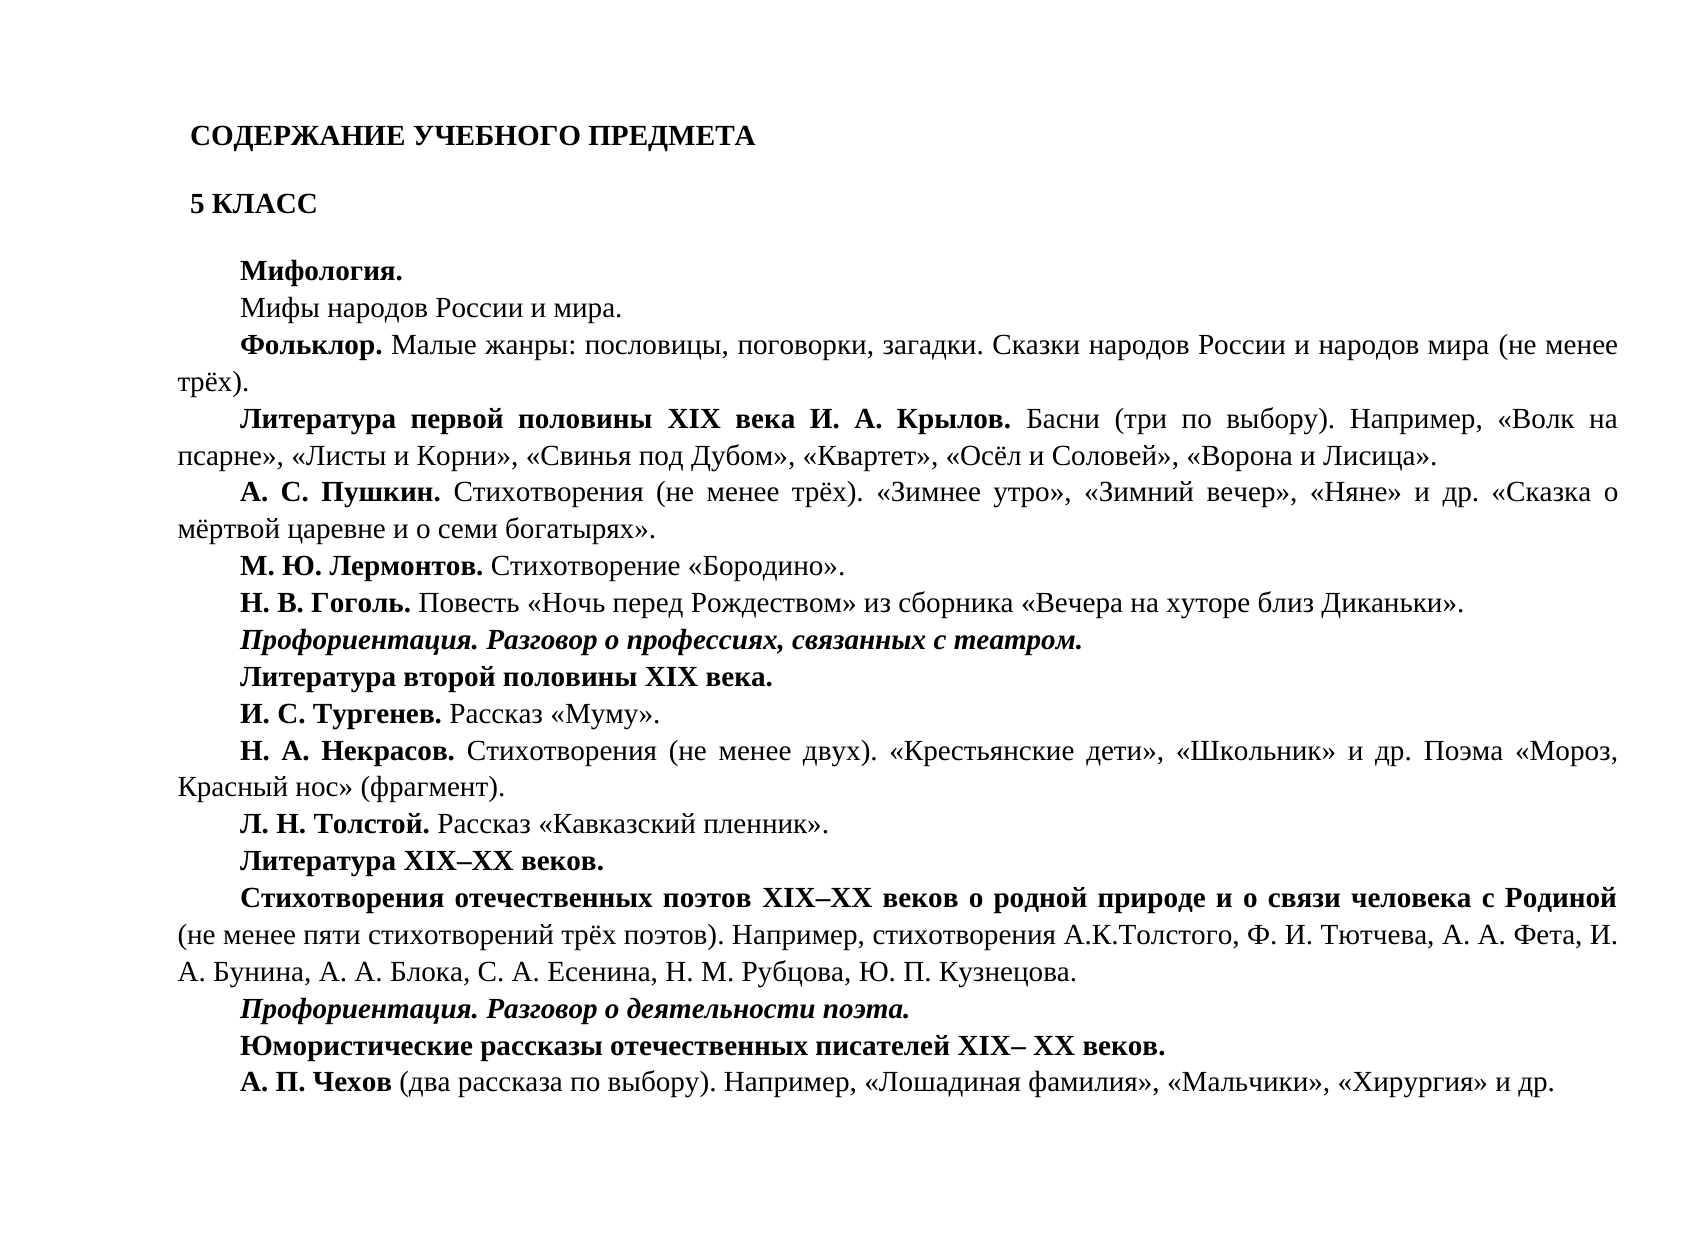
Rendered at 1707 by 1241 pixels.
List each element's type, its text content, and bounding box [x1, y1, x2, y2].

text А. П. Чехов ‌(два рассказа по выбору). Например, «Лошадиная фамилия», «Мальчики», «Хирургия» и др. [177, 1064, 1618, 1098]
text СОДЕРЖАНИЕ УЧЕБНОГО ПРЕДМЕТА [190, 118, 1618, 152]
text Фольклор. Малые жанры: пословицы, поговорки, загадки. Сказки народов России и народов мира ‌(не менее трёх).‌‌ [177, 327, 1618, 397]
text Профориентация. Разговор о деятельности поэта. [177, 991, 1618, 1024]
text Мифы народов России и мира. [177, 290, 1618, 324]
text Литература XIX–ХХ веков. [177, 843, 1618, 877]
text Н. В. Гоголь. Повесть «Ночь перед Рождеством» из сборника «Вечера на хуторе близ Диканьки». [177, 585, 1618, 619]
text А. С. Пушкин. Стихотворения ‌(не менее трёх). «Зимнее утро», «Зимний вечер», «Няне» и др.‌‌ «Сказка о мёртвой царевне и о семи богатырях». [177, 474, 1618, 545]
text Л. Н. Толстой. Рассказ «Кавказский пленник». [177, 806, 1618, 840]
text Стихотворения отечественных поэтов XIX–ХХ веков о родной природе и о связи человека с Родиной ‌(не менее пяти стихотворений трёх поэтов). Например, стихотворения А.К.Толстого, Ф. И. Тютчева, А. А. Фета, И. А. Бунина, А. А. Блока, С. А. Есенина, Н. М. Рубцова, Ю. П. Кузнецова.‌‌ [177, 880, 1618, 987]
text Литература второй половины XIX века. [177, 659, 1618, 692]
text М. Ю. Лермонтов. Стихотворение «Бородино». [177, 548, 1618, 582]
text Н. А. Некрасов. Стихотворения ‌(не менее двух). «Крестьянские дети», «Школьник» и др.‌ Поэма «Мороз, Красный нос» (фрагмент). [177, 733, 1618, 803]
text Мифология. [177, 253, 1618, 287]
text Литература первой половины XIX века И. А. Крылов. Басни ‌(три по выбору). Например, «Волк на псарне», «Листы и Корни», «Свинья под Дубом», «Квартет», «Осёл и Соловей», «Ворона и Лисица».‌‌ [177, 401, 1618, 471]
text Профориентация. Разговор о профессиях, связанных с театром. [177, 622, 1618, 656]
text 5 КЛАСС [190, 186, 1618, 219]
text И. С. Тургенев. Рассказ «Муму». [177, 696, 1618, 729]
text Юмористические рассказы отечественных писателей XIX– XX веков. [177, 1028, 1618, 1061]
